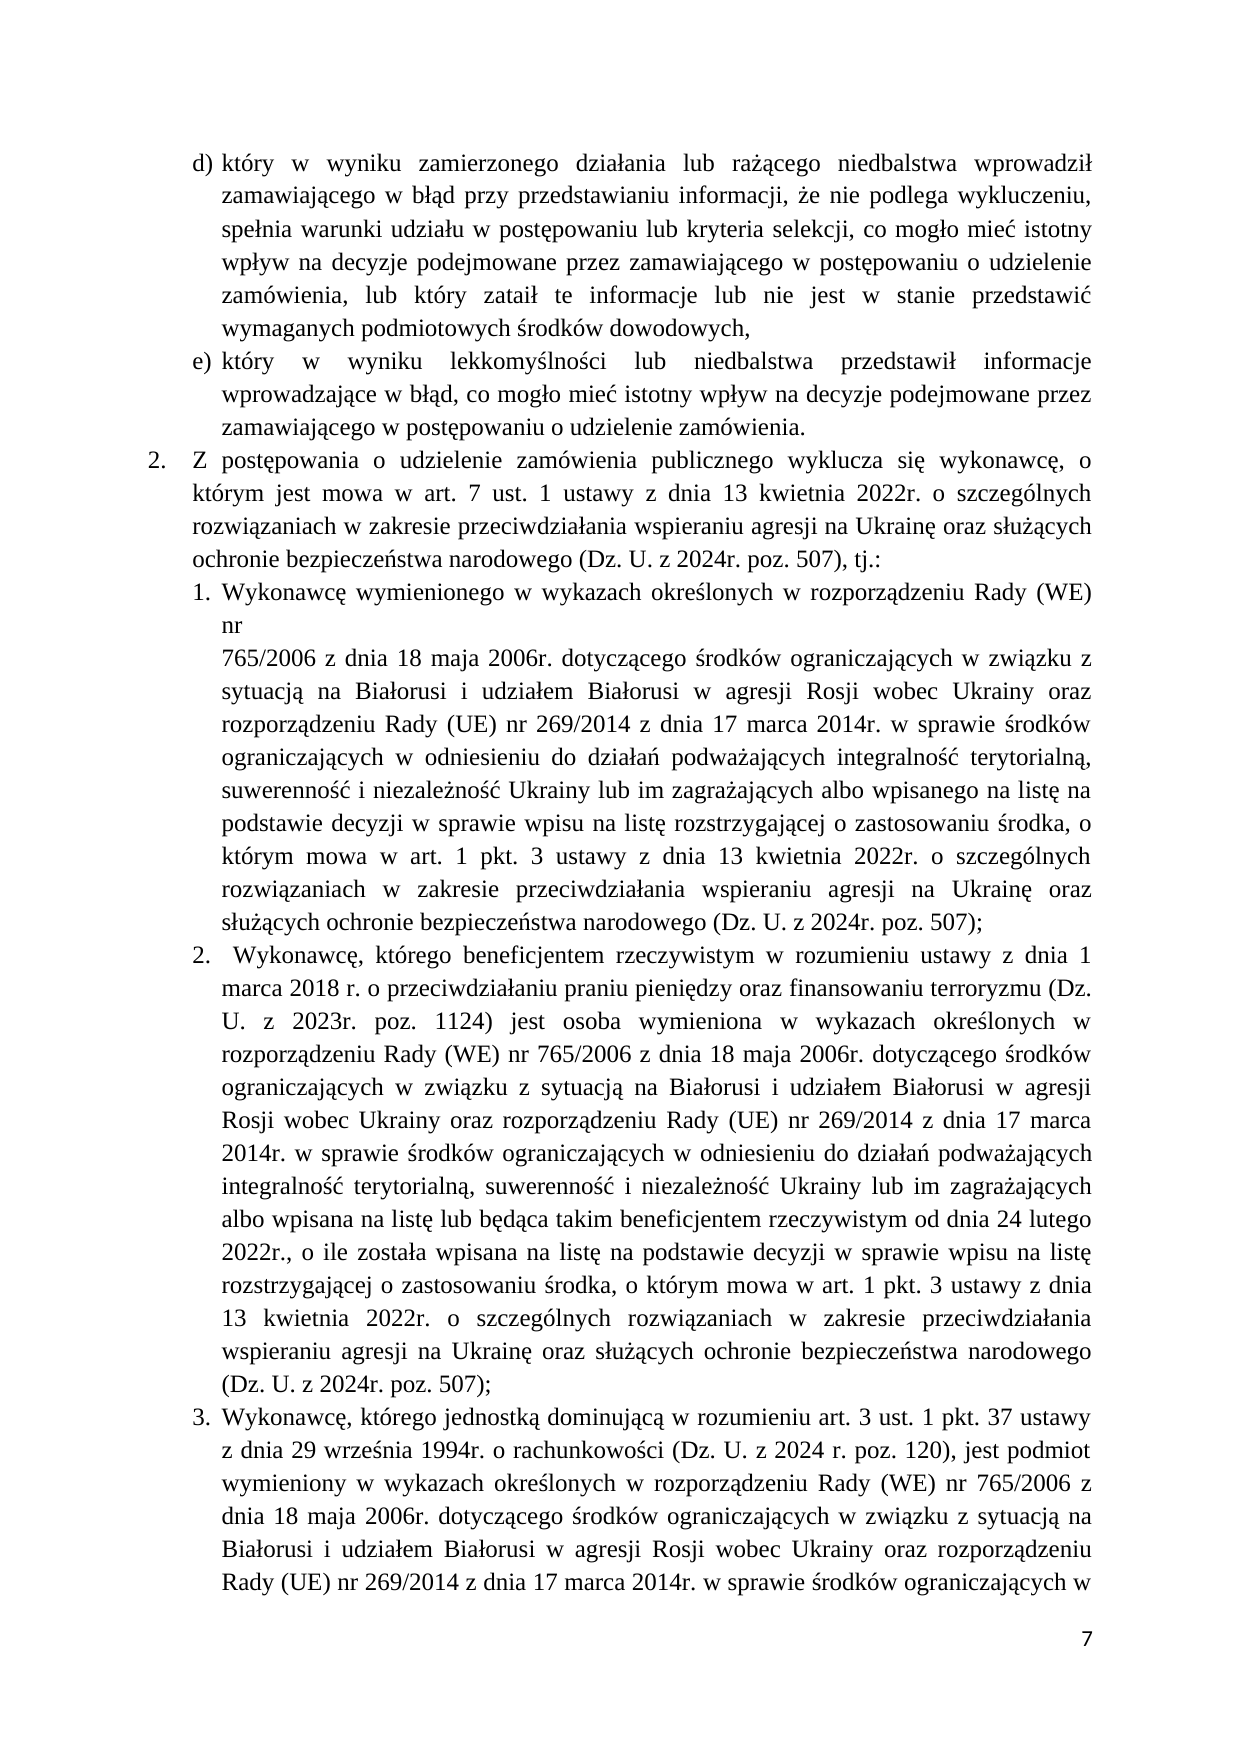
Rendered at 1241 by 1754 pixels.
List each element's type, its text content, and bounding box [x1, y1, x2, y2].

list Wykonawcę wymienionego w wykazach określonych w rozporządzeniu Rady (WE) nr 765/2006 z dnia 18 maja 2006r. dotyczącego środków ograniczających w związku z sytuacją na Białorusi i udziałem Białorusi w agresji Rosji wobec Ukrainy oraz rozporządzeniu Rady (UE) nr 269/2014 z dnia 17 marca 2014r. w sprawie środków ograniczających w odniesieniu do działań podważających integralność terytorialną, suwerenność i niezależność Ukrainy lub im zagrażających albo wpisanego na listę na podstawie decyzji w sprawie wpisu na listę rozstrzygającej o zastosowaniu środka, o którym mowa w art. 1 pkt. 3 ustawy z dnia 13 kwietnia 2022r. o szczególnych rozwiązaniach w zakresie przeciwdziałania wspieraniu agresji na Ukrainę oraz służących ochronie bezpieczeństwa narodowego (Dz. U. z 2024r. poz. 507); [192, 577, 1093, 936]
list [192, 1402, 1093, 1596]
list Z postępowania o udzielenie zamówienia publicznego wyklucza się wykonawcę, o którym jest mowa w art. 7 ust. 1 ustawy z dnia 13 kwietnia 2022r. o szczególnych rozwiązaniach w zakresie przeciwdziałania wspieraniu agresji na Ukrainę oraz służących ochronie bezpieczeństwa narodowego (Dz. U. z 2024r. poz. 507), tj.: [148, 445, 1093, 573]
list Wykonawcę, którego beneficjentem rzeczywistym w rozumieniu ustawy z dnia 1 marca 2018 r. o przeciwdziałaniu praniu pieniędzy oraz finansowaniu terroryzmu (Dz. U. z 2023r. poz. 1124) jest osoba wymieniona w wykazach określonych w rozporządzeniu Rady (WE) nr 765/2006 z dnia 18 maja 2006r. dotyczącego środków ograniczających w związku z sytuacją na Białorusi i udziałem Białorusi w agresji Rosji wobec Ukrainy oraz rozporządzeniu Rady (UE) nr 269/2014 z dnia 17 marca 2014r. w sprawie środków ograniczających w odniesieniu do działań podważających integralność terytorialną, suwerenność i niezależność Ukrainy lub im zagrażających albo wpisana na listę lub będąca takim beneficjentem rzeczywistym od dnia 24 lutego 2022r., o ile została wpisana na listę na podstawie decyzji w sprawie wpisu na listę rozstrzygającej o zastosowaniu środka, o którym mowa w art. 1 pkt. 3 ustawy z dnia 13 kwietnia 2022r. o szczególnych rozwiązaniach w zakresie przeciwdziałania wspieraniu agresji na Ukrainę oraz służących ochronie bezpieczeństwa narodowego (Dz. U. z 2024r. poz. 507); [192, 940, 1093, 1398]
list który w wyniku lekkomyślności lub niedbalstwa przedstawił informacje wprowadzające w błąd, co mogło mieć istotny wpływ na decyzje podejmowane przez zamawiającego w postępowaniu o udzielenie zamówienia. [192, 346, 1093, 441]
list który w wyniku zamierzonego działania lub rażącego niedbalstwa wprowadził zamawiającego w błąd przy przedstawianiu informacji, że nie podlega wykluczeniu, spełnia warunki udziału w postępowaniu lub kryteria selekcji, co mogło mieć istotny wpływ na decyzje podejmowane przez zamawiającego w postępowaniu o udzielenie zamówienia, lub który zataił te informacje lub nie jest w stanie przedstawić wymaganych podmiotowych środków dowodowych, [192, 148, 1093, 341]
